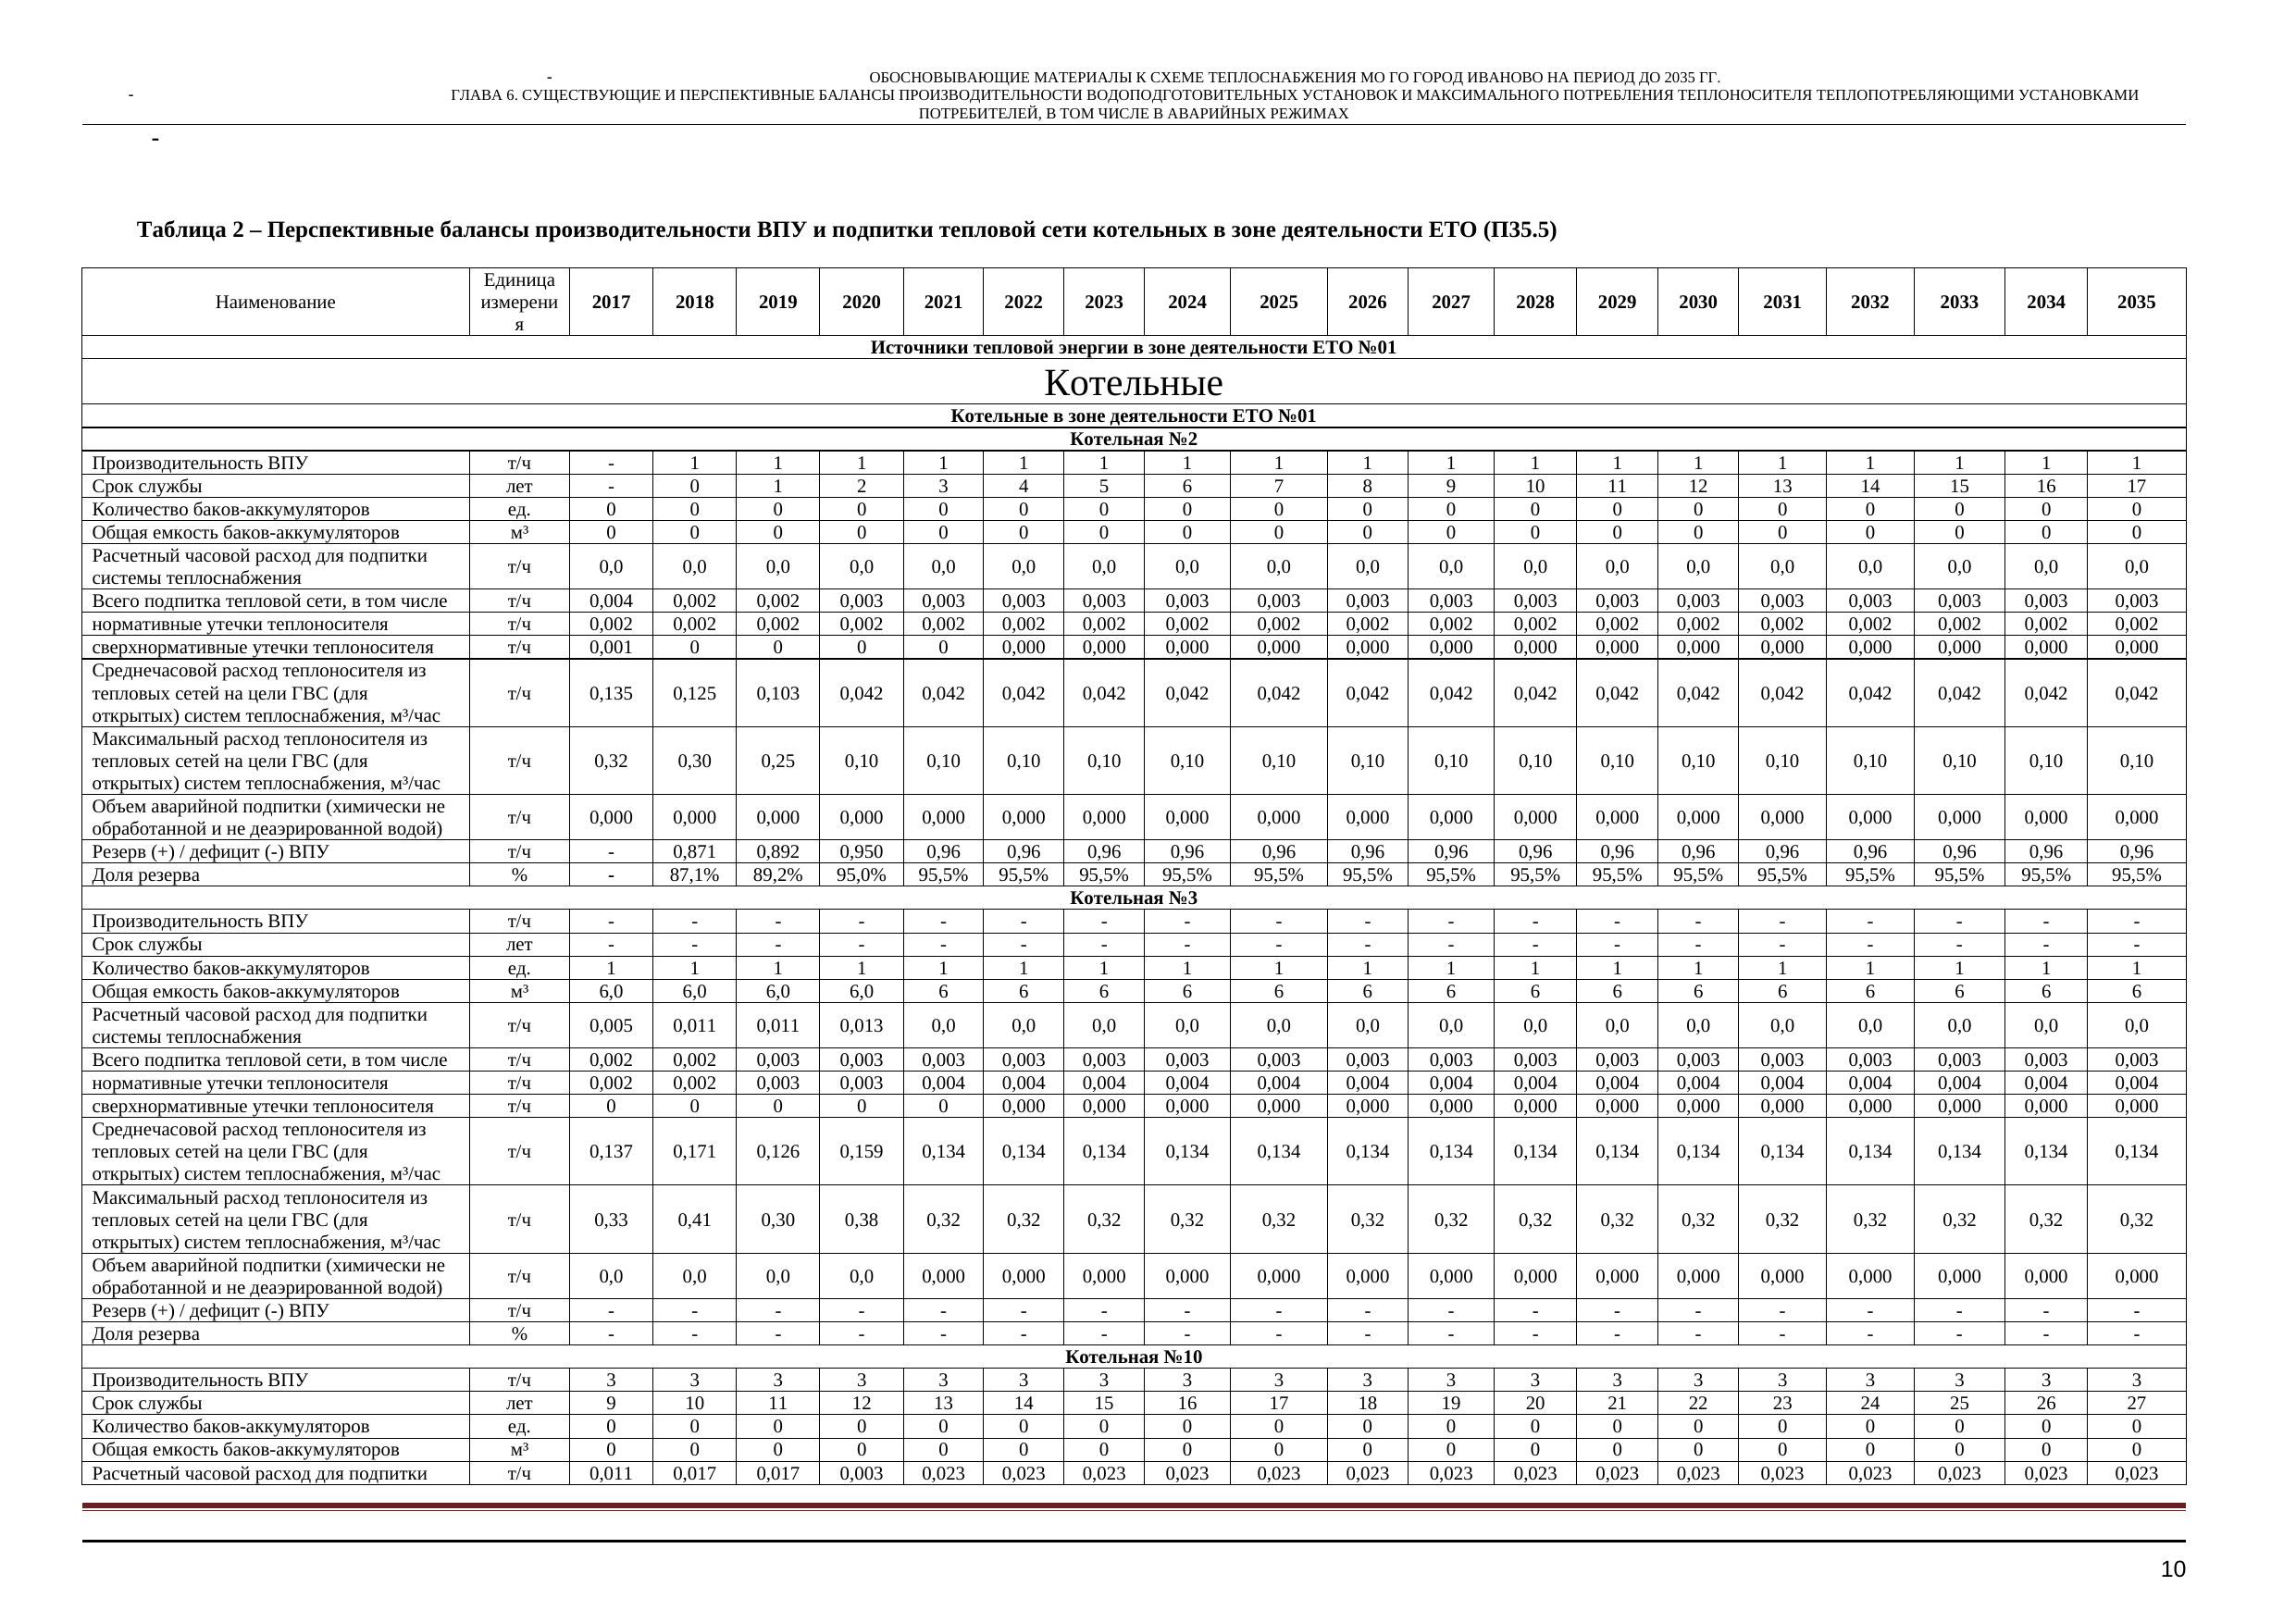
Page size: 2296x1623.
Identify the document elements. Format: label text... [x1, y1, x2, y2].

table_cell - [984, 1322, 1063, 1344]
table_cell 0,134 [1658, 1118, 1738, 1184]
table_cell 0 [1495, 1439, 1576, 1460]
table_cell Котельные в зоне деятельности ЕТО №01 [82, 404, 2186, 427]
table_cell 1 [1739, 452, 1826, 474]
table_cell 0,000 [1658, 1095, 1738, 1117]
table_cell 0,000 [1577, 636, 1657, 658]
table_cell 0,41 [653, 1185, 736, 1253]
table_cell 0 [1231, 521, 1327, 543]
table_cell 14 [984, 1392, 1063, 1414]
table_cell 0,002 [984, 613, 1063, 635]
table_cell - [1577, 910, 1657, 932]
table_cell 9 [1409, 475, 1494, 497]
table_cell 0,96 [1495, 840, 1576, 862]
table_cell 0,002 [1827, 613, 1914, 635]
table_cell 1 [820, 452, 903, 474]
table_cell 0,000 [2088, 795, 2186, 839]
table_cell 0 [1145, 1415, 1230, 1437]
table_cell - [1577, 934, 1657, 955]
table_cell 0,003 [984, 589, 1063, 612]
table_cell 0 [1915, 1439, 2004, 1460]
table_cell 5 [1064, 475, 1144, 497]
table_header 2017 [570, 268, 652, 335]
table_cell 1 [984, 452, 1063, 474]
table_cell 0 [1064, 1415, 1144, 1437]
table_cell 0,042 [904, 660, 983, 725]
table_cell 0,003 [1827, 589, 1914, 612]
table_cell 0 [1739, 521, 1826, 543]
table_cell 0,0 [1495, 1003, 1576, 1047]
table_header 2018 [653, 268, 736, 335]
table_cell 0 [1145, 521, 1230, 543]
table_cell 0,10 [904, 727, 983, 794]
table_cell 3 [1495, 1369, 1576, 1391]
table_cell 0,002 [570, 1048, 652, 1071]
table_header 2029 [1577, 268, 1657, 335]
table_cell 0,000 [1145, 1095, 1230, 1117]
table_cell 0,000 [1231, 636, 1327, 658]
table_cell 0,171 [653, 1118, 736, 1184]
table_cell 1 [570, 957, 652, 979]
table_cell 0,10 [820, 727, 903, 794]
table_cell 0,003 [820, 1072, 903, 1094]
table_cell 0,000 [2005, 636, 2087, 658]
table_cell 95,5% [1064, 863, 1144, 886]
table_cell 3 [1328, 1369, 1408, 1391]
table_cell 0,003 [1739, 589, 1826, 612]
table_cell т/ч [470, 795, 569, 839]
table_cell Резерв (+) / дефицит (-) ВПУ [82, 1299, 469, 1321]
table_cell 95,5% [904, 863, 983, 886]
table_cell 0,000 [1064, 636, 1144, 658]
table_cell Доля резерва [82, 863, 469, 886]
table_cell 0 [2088, 521, 2186, 543]
table_cell 0,004 [2088, 1072, 2186, 1094]
table_cell 3 [653, 1369, 736, 1391]
table_cell 0,000 [1409, 1095, 1494, 1117]
table_cell 6,0 [820, 980, 903, 1002]
table_cell т/ч [470, 1462, 569, 1484]
table_cell 0,10 [1577, 727, 1657, 794]
table_cell 0 [1915, 1415, 2004, 1437]
table_cell 0,10 [1658, 727, 1738, 794]
table_cell 19 [1409, 1392, 1494, 1414]
table_cell 0,023 [1658, 1462, 1738, 1484]
table_cell - [1231, 910, 1327, 932]
table_cell 1 [737, 452, 819, 474]
table_cell 0,042 [1064, 660, 1144, 725]
table_cell - [1495, 1299, 1576, 1321]
table_cell 0,32 [1577, 1185, 1657, 1253]
table_cell 0,950 [820, 840, 903, 862]
table_cell Максимальный расход теплоносителя из тепловых сетей на цели ГВС (для открытых) систем теплоснабжения, м³/час [82, 727, 469, 794]
table_cell 0,000 [1409, 795, 1494, 839]
table_cell 0,000 [2005, 1095, 2087, 1117]
table_cell 0,042 [820, 660, 903, 725]
table_cell 0,002 [653, 589, 736, 612]
table_cell 0 [1409, 1415, 1494, 1437]
table_cell 11 [1577, 475, 1657, 497]
table_cell 0 [904, 1439, 983, 1460]
table_cell 0,000 [904, 1254, 983, 1298]
table_cell 0 [1328, 1415, 1408, 1437]
table_cell 6,0 [570, 980, 652, 1002]
table_cell сверхнормативные утечки теплоносителя [82, 636, 469, 658]
table_cell 0,002 [1495, 613, 1576, 635]
table_cell 0 [570, 521, 652, 543]
table_cell нормативные утечки теплоносителя [82, 1072, 469, 1094]
table_cell - [2005, 1299, 2087, 1321]
table_cell 6 [1739, 980, 1826, 1002]
table_cell 12 [1658, 475, 1738, 497]
table_cell 0 [653, 498, 736, 520]
table_cell 1 [2088, 452, 2186, 474]
table_cell 0 [737, 521, 819, 543]
table_cell 95,5% [1145, 863, 1230, 886]
table_cell м³ [470, 521, 569, 543]
table_cell 0,000 [1145, 636, 1230, 658]
table_cell 1 [1145, 452, 1230, 474]
table_cell 0 [737, 636, 819, 658]
table_cell 0,0 [1409, 544, 1494, 588]
table_cell 0,134 [1064, 1118, 1144, 1184]
table_cell 3 [1577, 1369, 1657, 1391]
table_cell - [820, 910, 903, 932]
table_cell 95,5% [1495, 863, 1576, 886]
table_cell 0,000 [1495, 1095, 1576, 1117]
table_cell 3 [1409, 1369, 1494, 1391]
table_cell 0 [1658, 498, 1738, 520]
table_cell 0,000 [737, 795, 819, 839]
table_cell 0,134 [1145, 1118, 1230, 1184]
table_cell 0,134 [1827, 1118, 1914, 1184]
table_cell 0,32 [1064, 1185, 1144, 1253]
table_cell - [1739, 1299, 1826, 1321]
table_cell 89,2% [737, 863, 819, 886]
table_cell 1 [904, 452, 983, 474]
table_cell 0,003 [1064, 589, 1144, 612]
table_header 2027 [1409, 268, 1494, 335]
table_cell 95,5% [1231, 863, 1327, 886]
table_cell 0,004 [1915, 1072, 2004, 1094]
table_cell 0,002 [1409, 613, 1494, 635]
table_cell 0,042 [2088, 660, 2186, 725]
table_header 2028 [1495, 268, 1576, 335]
table_cell 0,023 [2005, 1462, 2087, 1484]
table_cell - [1145, 1299, 1230, 1321]
table_cell 0 [1409, 498, 1494, 520]
table_cell 0,0 [737, 1254, 819, 1298]
table_cell Резерв (+) / дефицит (-) ВПУ [82, 840, 469, 862]
table_cell 9 [570, 1392, 652, 1414]
table_cell 1 [2005, 452, 2087, 474]
table_cell 0,003 [1739, 1048, 1826, 1071]
table_header 2032 [1827, 268, 1914, 335]
table_cell 0,000 [1739, 795, 1826, 839]
table_cell 0 [904, 521, 983, 543]
table_cell 0,002 [653, 1048, 736, 1071]
table_cell % [470, 863, 569, 886]
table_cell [82, 1462, 469, 1484]
table_cell 0 [1827, 1415, 1914, 1437]
table_cell 0,002 [653, 613, 736, 635]
table_cell 6 [1409, 980, 1494, 1002]
table_cell - [570, 475, 652, 497]
table_cell 0,002 [1145, 613, 1230, 635]
table_cell 0 [904, 498, 983, 520]
table_cell - [1064, 1299, 1144, 1321]
table_cell 6 [1231, 980, 1327, 1002]
table_cell 0,042 [1328, 660, 1408, 725]
table_cell 0,003 [820, 589, 903, 612]
table_cell 0,003 [1231, 589, 1327, 612]
table_header 2025 [1231, 268, 1327, 335]
table_cell 0,000 [653, 795, 736, 839]
text Таблица 2 – Перспективные балансы производительности ВПУ и подпитки тепловой сети котельных в зоне деятельности ЕТО (П35.5) [82, 216, 2186, 242]
table_cell т/ч [470, 910, 569, 932]
table_cell 6 [1145, 980, 1230, 1002]
table_cell 0,0 [2005, 1003, 2087, 1047]
table_cell - [570, 934, 652, 955]
table_cell 0,000 [1231, 1254, 1327, 1298]
table_cell 0,10 [1827, 727, 1914, 794]
table_cell - [1739, 1322, 1826, 1344]
table_cell 0,000 [2005, 795, 2087, 839]
table_cell 0,000 [2088, 1095, 2186, 1117]
table_cell 0,042 [1577, 660, 1657, 725]
table_cell т/ч [470, 840, 569, 862]
table_cell 0,134 [1739, 1118, 1826, 1184]
table_cell 0,134 [2088, 1118, 2186, 1184]
table_cell - [1495, 910, 1576, 932]
table_cell 95,5% [1827, 863, 1914, 886]
table_cell 0,000 [1064, 1254, 1144, 1298]
table_cell 0 [1658, 1439, 1738, 1460]
table_cell Среднечасовой расход теплоносителя из тепловых сетей на цели ГВС (для открытых) систем теплоснабжения, м³/час [82, 1118, 469, 1184]
table_cell 1 [1231, 452, 1327, 474]
table_cell 0,0 [2088, 1003, 2186, 1047]
table_cell 0,003 [904, 1048, 983, 1071]
table_cell 0,004 [1739, 1072, 1826, 1094]
table_cell 0,004 [904, 1072, 983, 1094]
table_cell 0,0 [1827, 544, 1914, 588]
table_header 2020 [820, 268, 903, 335]
table_cell 3 [1231, 1369, 1327, 1391]
table_cell 0,134 [984, 1118, 1063, 1184]
table_cell 0,003 [1145, 589, 1230, 612]
table_cell 0 [1064, 521, 1144, 543]
table_header 2026 [1328, 268, 1408, 335]
table_cell м³ [470, 1439, 569, 1460]
table_cell 0,32 [1409, 1185, 1494, 1253]
table_cell 1 [984, 957, 1063, 979]
table_cell 0,002 [1328, 613, 1408, 635]
table_cell 3 [2005, 1369, 2087, 1391]
table_cell 0,0 [904, 544, 983, 588]
table_cell 0,103 [737, 660, 819, 725]
table_cell 0,96 [1231, 840, 1327, 862]
table_cell 0,002 [653, 1072, 736, 1094]
table_cell 21 [1577, 1392, 1657, 1414]
table_cell 0 [653, 1415, 736, 1437]
table_cell сверхнормативные утечки теплоносителя [82, 1095, 469, 1117]
table_cell 0,10 [1495, 727, 1576, 794]
table_cell т/ч [470, 1072, 569, 1094]
table_cell 1 [1577, 957, 1657, 979]
table_cell 1 [1495, 957, 1576, 979]
table_cell 0,042 [1145, 660, 1230, 725]
table_cell 0,32 [984, 1185, 1063, 1253]
table_cell 0 [737, 1415, 819, 1437]
table_cell 0,003 [820, 1048, 903, 1071]
table_cell 6 [1915, 980, 2004, 1002]
table_cell 24 [1827, 1392, 1914, 1414]
table_cell 0,96 [1145, 840, 1230, 862]
table_cell 0,000 [1495, 795, 1576, 839]
table_cell 0,32 [1231, 1185, 1327, 1253]
table_cell Расчетный часовой расход для подпитки системы теплоснабжения [82, 544, 469, 588]
table_cell 0,96 [904, 840, 983, 862]
table_cell 0,32 [1739, 1185, 1826, 1253]
table_cell 0,017 [737, 1462, 819, 1484]
table_cell 0,32 [2088, 1185, 2186, 1253]
table_cell - [1231, 1299, 1327, 1321]
table_cell 0,042 [1827, 660, 1914, 725]
table_cell 0,32 [1328, 1185, 1408, 1253]
table_cell 0,000 [1409, 1254, 1494, 1298]
table_cell 0,0 [904, 1003, 983, 1047]
table_cell 0,000 [2088, 1254, 2186, 1298]
table_cell 3 [1064, 1369, 1144, 1391]
table_cell Производительность ВПУ [82, 1369, 469, 1391]
table_cell Количество баков-аккумуляторов [82, 498, 469, 520]
table_cell 0,003 [1495, 589, 1576, 612]
table_cell Производительность ВПУ [82, 452, 469, 474]
table_cell 0,003 [1495, 1048, 1576, 1071]
table_cell 0,871 [653, 840, 736, 862]
table_cell 0,042 [1231, 660, 1327, 725]
table_cell 16 [2005, 475, 2087, 497]
table_cell Источники тепловой энергии в зоне деятельности ЕТО №01 [82, 336, 2186, 358]
table_cell 0,0 [1328, 544, 1408, 588]
table_cell 6 [1328, 980, 1408, 1002]
table_cell 0,023 [1064, 1462, 1144, 1484]
table_cell 0,023 [1495, 1462, 1576, 1484]
table_cell - [1064, 934, 1144, 955]
table_cell - [2005, 934, 2087, 955]
table_cell 0,96 [1915, 840, 2004, 862]
table_cell 13 [1739, 475, 1826, 497]
table_cell 6 [1577, 980, 1657, 1002]
table_cell - [1145, 934, 1230, 955]
table_cell 0 [2088, 498, 2186, 520]
table_cell 6 [984, 980, 1063, 1002]
table_cell 3 [1739, 1369, 1826, 1391]
table_cell 3 [1915, 1369, 2004, 1391]
table_cell 95,5% [1577, 863, 1657, 886]
table_cell т/ч [470, 1118, 569, 1184]
table_cell 1 [737, 475, 819, 497]
table_cell 0,000 [1064, 1095, 1144, 1117]
table_cell 0,023 [1409, 1462, 1494, 1484]
table_cell 1 [1064, 452, 1144, 474]
table_cell 0 [2005, 521, 2087, 543]
table_cell 0,32 [1145, 1185, 1230, 1253]
table_cell 0,003 [984, 1048, 1063, 1071]
table_cell 0,0 [1409, 1003, 1494, 1047]
table_cell т/ч [470, 1185, 569, 1253]
table_cell 0,003 [1145, 1048, 1230, 1071]
table_cell 0,96 [1064, 840, 1144, 862]
table_cell 0,10 [1145, 727, 1230, 794]
table_cell 1 [1064, 957, 1144, 979]
table_cell 95,5% [1739, 863, 1826, 886]
table_cell 0,30 [653, 727, 736, 794]
table_cell 0 [570, 1415, 652, 1437]
table_header 2031 [1739, 268, 1826, 335]
table_cell 0 [1827, 1439, 1914, 1460]
table_cell 0,125 [653, 660, 736, 725]
table_cell 1 [1658, 957, 1738, 979]
table_cell - [1064, 910, 1144, 932]
table_cell - [1328, 910, 1408, 932]
table_cell 0 [1915, 521, 2004, 543]
table_cell - [570, 452, 652, 474]
table_cell - [1658, 934, 1738, 955]
table_cell 0,0 [1231, 544, 1327, 588]
table_cell 95,0% [820, 863, 903, 886]
table_cell лет [470, 1392, 569, 1414]
table_cell Общая емкость баков-аккумуляторов [82, 521, 469, 543]
table_cell 8 [1328, 475, 1408, 497]
table_cell - [1827, 1322, 1914, 1344]
table_cell 0 [1658, 1415, 1738, 1437]
table_cell 0 [1145, 498, 1230, 520]
table_cell 0,0 [653, 544, 736, 588]
table_cell 0 [2088, 1415, 2186, 1437]
table_cell 0 [737, 1439, 819, 1460]
table_cell т/ч [470, 1003, 569, 1047]
table_cell 0,96 [2005, 840, 2087, 862]
table_cell 0,96 [1658, 840, 1738, 862]
table_cell - [570, 910, 652, 932]
table_cell 0,0 [1231, 1003, 1327, 1047]
table_cell 0,011 [737, 1003, 819, 1047]
table_cell 0,004 [1495, 1072, 1576, 1094]
table_cell 1 [2088, 957, 2186, 979]
table_cell 0 [1577, 1415, 1657, 1437]
table_cell 0,042 [1495, 660, 1576, 725]
table_cell 0,003 [1231, 1048, 1327, 1071]
table_cell 0,0 [737, 544, 819, 588]
table_cell - [820, 934, 903, 955]
table_cell - [1827, 1299, 1914, 1321]
table_cell 1 [820, 957, 903, 979]
table_cell 0 [1915, 498, 2004, 520]
table_cell - [737, 1299, 819, 1321]
table_cell 1 [1328, 957, 1408, 979]
table_cell - [1328, 1322, 1408, 1344]
table_cell 0,000 [1915, 1254, 2004, 1298]
table_cell 0 [1064, 498, 1144, 520]
table_cell 0,000 [1231, 795, 1327, 839]
table_cell 0,134 [2005, 1118, 2087, 1184]
table_cell - [904, 934, 983, 955]
table_cell 0,0 [1145, 1003, 1230, 1047]
table_cell 0,023 [984, 1462, 1063, 1484]
table_cell 0 [1658, 521, 1738, 543]
table_cell 0,134 [1231, 1118, 1327, 1184]
table_cell - [737, 910, 819, 932]
table_cell 0 [904, 1095, 983, 1117]
table_cell 0,000 [1739, 1095, 1826, 1117]
table_cell - [737, 1322, 819, 1344]
table_cell 0,000 [1328, 1254, 1408, 1298]
table_cell 15 [1915, 475, 2004, 497]
table_cell 0,002 [1231, 613, 1327, 635]
table_cell 0 [653, 636, 736, 658]
table_header 2035 [2088, 268, 2186, 335]
table_cell 0,33 [570, 1185, 652, 1253]
table_cell 0 [904, 636, 983, 658]
table_cell - [2005, 910, 2087, 932]
table_cell 0,042 [1658, 660, 1738, 725]
table_cell 3 [737, 1369, 819, 1391]
table_cell 0,0 [1658, 544, 1738, 588]
table_cell 0,0 [570, 544, 652, 588]
table_cell 1 [1827, 452, 1914, 474]
table_cell 27 [2088, 1392, 2186, 1414]
table_cell 1 [2005, 957, 2087, 979]
table_cell 0,0 [2005, 544, 2087, 588]
table_header 2021 [904, 268, 983, 335]
table_cell 3 [570, 1369, 652, 1391]
table_cell 0,000 [1915, 795, 2004, 839]
table_cell 3 [1145, 1369, 1230, 1391]
table_cell 0,000 [1827, 795, 1914, 839]
table_cell - [1409, 1299, 1494, 1321]
table_cell 1 [1495, 452, 1576, 474]
table_cell 1 [653, 957, 736, 979]
table_cell 0,0 [1827, 1003, 1914, 1047]
table_cell 0 [1409, 1439, 1494, 1460]
table_cell м³ [470, 980, 569, 1002]
table_cell 0 [1827, 521, 1914, 543]
table_cell т/ч [470, 452, 569, 474]
table_cell 0,134 [1495, 1118, 1576, 1184]
table_cell 0 [1495, 521, 1576, 543]
table_cell 0,002 [2005, 613, 2087, 635]
table_cell 0 [1328, 521, 1408, 543]
table_cell 13 [904, 1392, 983, 1414]
table_cell 10 [653, 1392, 736, 1414]
table_cell 95,5% [1409, 863, 1494, 886]
table_cell 0,135 [570, 660, 652, 725]
table_cell - [2005, 1322, 2087, 1344]
table_cell 0,042 [1739, 660, 1826, 725]
table_cell - [1658, 910, 1738, 932]
table_cell Количество баков-аккумуляторов [82, 957, 469, 979]
table_cell 0 [904, 1415, 983, 1437]
table_cell 1 [1409, 452, 1494, 474]
table_cell 0,96 [2088, 840, 2186, 862]
table_cell 0,10 [1328, 727, 1408, 794]
table_cell 6,0 [653, 980, 736, 1002]
table_cell - [1145, 1322, 1230, 1344]
table_cell 0,004 [1145, 1072, 1230, 1094]
table_cell - [1409, 1322, 1494, 1344]
table_cell 0 [820, 1415, 903, 1437]
table_cell 0,10 [1915, 727, 2004, 794]
table_cell Котельные [82, 359, 2186, 403]
table_cell 0,000 [1739, 1254, 1826, 1298]
table_cell 0,005 [570, 1003, 652, 1047]
table_cell - [1739, 934, 1826, 955]
table_cell 1 [1915, 957, 2004, 979]
table_cell нормативные утечки теплоносителя [82, 613, 469, 635]
table_cell 0,002 [1915, 613, 2004, 635]
table_cell - [570, 1299, 652, 1321]
table_cell 6 [2088, 980, 2186, 1002]
table_cell 0,000 [1658, 1254, 1738, 1298]
table_cell - [820, 1322, 903, 1344]
table_cell 0 [653, 1439, 736, 1460]
table_cell 0,000 [904, 795, 983, 839]
table_cell - [653, 934, 736, 955]
table_cell 2 [820, 475, 903, 497]
table_header 2030 [1658, 268, 1738, 335]
table_cell 0,002 [820, 613, 903, 635]
table_cell - [653, 910, 736, 932]
table_cell 0,003 [1577, 589, 1657, 612]
table_cell Общая емкость баков-аккумуляторов [82, 980, 469, 1002]
table_cell 0,30 [737, 1185, 819, 1253]
table_cell 0 [984, 498, 1063, 520]
table_cell - [1827, 910, 1914, 932]
table_cell 0,004 [2005, 1072, 2087, 1094]
table_cell 0,000 [1827, 1095, 1914, 1117]
table_cell 6 [1827, 980, 1914, 1002]
table_cell 0,000 [1658, 636, 1738, 658]
table_cell 3 [1658, 1369, 1738, 1391]
table_cell 0,023 [1328, 1462, 1408, 1484]
table_cell - [904, 910, 983, 932]
table_cell - [653, 1322, 736, 1344]
table_cell - [1827, 934, 1914, 955]
table_cell - [1328, 934, 1408, 955]
table_cell 0,003 [1577, 1048, 1657, 1071]
table_cell 0,002 [570, 1072, 652, 1094]
table_cell - [1915, 910, 2004, 932]
table_cell Среднечасовой расход теплоносителя из тепловых сетей на цели ГВС (для открытых) систем теплоснабжения, м³/час [82, 660, 469, 725]
table_cell 0,000 [1495, 1254, 1576, 1298]
table_cell 0,134 [1577, 1118, 1657, 1184]
table_cell т/ч [470, 660, 569, 725]
table_cell 95,5% [1328, 863, 1408, 886]
table_cell Всего подпитка тепловой сети, в том числе [82, 1048, 469, 1071]
table_cell % [470, 1322, 569, 1344]
table_cell 0 [1577, 521, 1657, 543]
table_cell 0,32 [1915, 1185, 2004, 1253]
table_cell 6 [904, 980, 983, 1002]
table_cell 6 [1064, 980, 1144, 1002]
table_cell 0 [1328, 498, 1408, 520]
table_cell 0,96 [1409, 840, 1494, 862]
table_cell 0 [1145, 1439, 1230, 1460]
table_cell - [984, 910, 1063, 932]
table_cell т/ч [470, 1095, 569, 1117]
table_cell 0,000 [2005, 1254, 2087, 1298]
table_cell 0,000 [1915, 636, 2004, 658]
table_cell 0 [1495, 498, 1576, 520]
table_cell 0 [653, 1095, 736, 1117]
table_cell 0,000 [1145, 1254, 1230, 1298]
table_cell - [1658, 1299, 1738, 1321]
table_cell 11 [737, 1392, 819, 1414]
table_cell 1 [737, 957, 819, 979]
table_cell 10 [1495, 475, 1576, 497]
table_cell 0,000 [984, 1254, 1063, 1298]
table_cell - [1231, 934, 1327, 955]
table_cell 0,0 [1145, 544, 1230, 588]
table_cell 0,042 [1915, 660, 2004, 725]
table_cell 0,0 [1495, 544, 1576, 588]
table_cell 4 [984, 475, 1063, 497]
table_cell Объем аварийной подпитки (химически не обработанной и не деаэрированной водой) [82, 795, 469, 839]
table_cell т/ч [470, 544, 569, 588]
table_cell 87,1% [653, 863, 736, 886]
table_cell 0,011 [570, 1462, 652, 1484]
table_cell 0,003 [1658, 589, 1738, 612]
table_cell 1 [653, 452, 736, 474]
table_cell Максимальный расход теплоносителя из тепловых сетей на цели ГВС (для открытых) систем теплоснабжения, м³/час [82, 1185, 469, 1253]
table_cell 0,004 [1658, 1072, 1738, 1094]
table_cell 0,000 [984, 795, 1063, 839]
table_cell 0 [1231, 1415, 1327, 1437]
table_cell 0,000 [1739, 636, 1826, 658]
table_cell 0,042 [984, 660, 1063, 725]
table_cell 0,000 [1064, 795, 1144, 839]
table_cell 0 [570, 498, 652, 520]
table_cell - [1145, 910, 1230, 932]
table_cell 0,0 [1739, 544, 1826, 588]
table_cell 0,003 [1328, 1048, 1408, 1071]
table_cell 1 [1409, 957, 1494, 979]
table_cell 0 [2088, 1439, 2186, 1460]
table_cell 0,003 [1658, 1048, 1738, 1071]
table_cell - [737, 934, 819, 955]
table_cell 0,000 [1231, 1095, 1327, 1117]
table_cell - [1064, 1322, 1144, 1344]
table_cell т/ч [470, 1299, 569, 1321]
table_cell 0,0 [1658, 1003, 1738, 1047]
table_cell 0,003 [2088, 589, 2186, 612]
table_cell - [2088, 1322, 2186, 1344]
table_cell Котельная №3 [82, 886, 2186, 909]
table_cell Количество баков-аккумуляторов [82, 1415, 469, 1437]
table_cell 1 [1827, 957, 1914, 979]
table_cell Объем аварийной подпитки (химически не обработанной и не деаэрированной водой) [82, 1254, 469, 1298]
table_cell 0,0 [1328, 1003, 1408, 1047]
table_cell 3 [904, 475, 983, 497]
table_cell 0,0 [1577, 1003, 1657, 1047]
table_cell - [1658, 1322, 1738, 1344]
table_cell 0,003 [737, 1048, 819, 1071]
table_cell 0,32 [1658, 1185, 1738, 1253]
table_cell 0,003 [1328, 589, 1408, 612]
table_cell 0,003 [2005, 589, 2087, 612]
table_cell 0 [1739, 498, 1826, 520]
table_cell - [653, 1299, 736, 1321]
table_cell 0,001 [570, 636, 652, 658]
table_cell 0,000 [820, 795, 903, 839]
table_cell 0,0 [1064, 544, 1144, 588]
table_cell 0,004 [570, 589, 652, 612]
table_cell 0 [1577, 498, 1657, 520]
table_cell 0 [820, 1095, 903, 1117]
table_cell 0,126 [737, 1118, 819, 1184]
table_cell - [1915, 1299, 2004, 1321]
table_header 2034 [2005, 268, 2087, 335]
table_cell Котельная №2 [82, 428, 2186, 450]
table_cell 0,000 [2088, 636, 2186, 658]
table_cell 0,000 [1915, 1095, 2004, 1117]
table_cell 0,32 [1495, 1185, 1576, 1253]
table_cell - [2088, 934, 2186, 955]
table_cell 0,011 [653, 1003, 736, 1047]
table_cell 0,32 [904, 1185, 983, 1253]
table_cell 0,0 [1577, 544, 1657, 588]
table_cell 22 [1658, 1392, 1738, 1414]
table_cell 0,134 [1328, 1118, 1408, 1184]
table_cell 0 [653, 475, 736, 497]
table_cell 0,134 [1915, 1118, 2004, 1184]
table_cell 0 [820, 1439, 903, 1460]
table_cell ед. [470, 1415, 569, 1437]
table_cell т/ч [470, 1048, 569, 1071]
table_cell 6 [1145, 475, 1230, 497]
table_cell 1 [1915, 452, 2004, 474]
table_cell 15 [1064, 1392, 1144, 1414]
table_cell 0,000 [984, 1095, 1063, 1117]
table_cell 0,0 [1064, 1003, 1144, 1047]
table_cell 1 [1328, 452, 1408, 474]
table_cell 0,000 [1827, 1254, 1914, 1298]
table_cell ед. [470, 957, 569, 979]
table_cell 95,5% [1915, 863, 2004, 886]
table_cell т/ч [470, 1254, 569, 1298]
table_cell 0,004 [1409, 1072, 1494, 1094]
table_cell 3 [1827, 1369, 1914, 1391]
table_cell 0,000 [1577, 795, 1657, 839]
table_cell 0 [1495, 1415, 1576, 1437]
table_cell 0,96 [1577, 840, 1657, 862]
table_cell 0,023 [1915, 1462, 2004, 1484]
table_cell т/ч [470, 589, 569, 612]
table_cell 0,0 [653, 1254, 736, 1298]
table_cell 0,004 [1577, 1072, 1657, 1094]
table_cell 0,023 [1577, 1462, 1657, 1484]
table_cell 0,002 [1064, 613, 1144, 635]
table_cell 0 [984, 1415, 1063, 1437]
table_cell 0 [1739, 1439, 1826, 1460]
table_cell - [1915, 1322, 2004, 1344]
table_cell - [1328, 1299, 1408, 1321]
table_cell 0,000 [1328, 795, 1408, 839]
table_cell 6 [1658, 980, 1738, 1002]
table_cell 16 [1145, 1392, 1230, 1414]
table_cell 0,003 [1915, 1048, 2004, 1071]
table_cell 0,25 [737, 727, 819, 794]
table_cell 0,004 [984, 1072, 1063, 1094]
table_cell 0,32 [2005, 1185, 2087, 1253]
table_cell 1 [1231, 957, 1327, 979]
table_cell 0 [820, 498, 903, 520]
table_cell 0,000 [1328, 636, 1408, 658]
table_cell 0,000 [984, 636, 1063, 658]
table_cell т/ч [470, 727, 569, 794]
table_cell ед. [470, 498, 569, 520]
table_cell 0,96 [1328, 840, 1408, 862]
table_cell 0 [570, 1439, 652, 1460]
table_cell 0,0 [984, 544, 1063, 588]
table_cell 6 [1495, 980, 1576, 1002]
table_cell 0,10 [2005, 727, 2087, 794]
table_cell 0 [737, 498, 819, 520]
table_cell 0,004 [1827, 1072, 1914, 1094]
table_cell 0,10 [2088, 727, 2186, 794]
table_cell Расчетный часовой расход для подпитки системы теплоснабжения [82, 1003, 469, 1047]
table_cell 0,002 [1577, 613, 1657, 635]
table_cell 0,002 [570, 613, 652, 635]
table_cell 0,042 [2005, 660, 2087, 725]
table_cell 0,023 [2088, 1462, 2186, 1484]
table_cell - [984, 1299, 1063, 1321]
table_cell - [1915, 934, 2004, 955]
table_cell 0,000 [570, 795, 652, 839]
table_cell 20 [1495, 1392, 1576, 1414]
table_cell 0,0 [820, 1254, 903, 1298]
table_cell 0 [653, 521, 736, 543]
table_cell 0,023 [1827, 1462, 1914, 1484]
table_cell 95,5% [2005, 863, 2087, 886]
table_cell 0 [820, 636, 903, 658]
table_cell Срок службы [82, 1392, 469, 1414]
table_cell - [1495, 934, 1576, 955]
table_cell 26 [2005, 1392, 2087, 1414]
table_cell Доля резерва [82, 1322, 469, 1344]
table_header 2022 [984, 268, 1063, 335]
table_cell 0,013 [820, 1003, 903, 1047]
table_cell 0,892 [737, 840, 819, 862]
table_cell - [1577, 1299, 1657, 1321]
table_cell 0,0 [1915, 544, 2004, 588]
table_cell 0,003 [2088, 1048, 2186, 1071]
table_cell 95,5% [984, 863, 1063, 886]
table_cell 0,134 [1409, 1118, 1494, 1184]
table_cell 0 [1328, 1439, 1408, 1460]
table_cell - [2088, 910, 2186, 932]
table_cell 0 [2005, 1415, 2087, 1437]
table_cell 6 [2005, 980, 2087, 1002]
table_cell 1 [1739, 957, 1826, 979]
table_cell Срок службы [82, 475, 469, 497]
table_cell 0 [984, 1439, 1063, 1460]
table_cell 0,000 [1577, 1095, 1657, 1117]
table_cell - [1739, 910, 1826, 932]
table_cell 0 [1577, 1439, 1657, 1460]
table_cell 17 [1231, 1392, 1327, 1414]
table_cell 0,003 [2005, 1048, 2087, 1071]
table_cell - [1231, 1322, 1327, 1344]
table_cell 0,000 [1658, 795, 1738, 839]
table_cell 0,004 [1328, 1072, 1408, 1094]
table_cell 0,10 [984, 727, 1063, 794]
table_cell 0,0 [820, 544, 903, 588]
table_cell 0,004 [1231, 1072, 1327, 1094]
table_cell 0,002 [2088, 613, 2186, 635]
table_cell 23 [1739, 1392, 1826, 1414]
table_cell Производительность ВПУ [82, 910, 469, 932]
table_cell 0 [1064, 1439, 1144, 1460]
table_cell 3 [904, 1369, 983, 1391]
table_cell 0,38 [820, 1185, 903, 1253]
table_cell 0,003 [1827, 1048, 1914, 1071]
table_cell 0 [570, 1095, 652, 1117]
table_cell 0,003 [1915, 589, 2004, 612]
table_cell лет [470, 475, 569, 497]
table_cell 0,000 [1328, 1095, 1408, 1117]
table_cell 0,003 [904, 589, 983, 612]
table_cell 0,004 [1064, 1072, 1144, 1094]
table_cell 0,96 [1739, 840, 1826, 862]
table_cell 0,10 [1409, 727, 1494, 794]
table_cell - [2088, 1299, 2186, 1321]
table_cell 0,0 [2088, 544, 2186, 588]
table_cell 95,5% [1658, 863, 1738, 886]
table_cell 0 [1231, 498, 1327, 520]
table_cell лет [470, 934, 569, 955]
table_cell т/ч [470, 636, 569, 658]
table_cell - [1409, 934, 1494, 955]
table_cell 1 [1577, 452, 1657, 474]
table_cell 0 [1409, 521, 1494, 543]
table_cell 18 [1328, 1392, 1408, 1414]
table_cell 0,002 [737, 613, 819, 635]
table_cell 1 [1145, 957, 1230, 979]
table_cell 0,32 [570, 727, 652, 794]
table_cell 0,003 [1409, 589, 1494, 612]
table_cell 3 [984, 1369, 1063, 1391]
table_cell 0 [2005, 1439, 2087, 1460]
table_cell - [984, 934, 1063, 955]
table_cell - [570, 863, 652, 886]
table_cell т/ч [470, 1369, 569, 1391]
table_cell 0 [2005, 498, 2087, 520]
table_cell 0,003 [1409, 1048, 1494, 1071]
table_cell - [904, 1299, 983, 1321]
table_cell 3 [2088, 1369, 2186, 1391]
table_cell 0 [1827, 498, 1914, 520]
table_cell 0 [1231, 1439, 1327, 1460]
table_cell 7 [1231, 475, 1327, 497]
table_cell 0,134 [904, 1118, 983, 1184]
table_header Наименование [82, 268, 469, 335]
table_cell 17 [2088, 475, 2186, 497]
table_cell 0,137 [570, 1118, 652, 1184]
table_cell 0,003 [820, 1462, 903, 1484]
table_cell 0,023 [1739, 1462, 1826, 1484]
table_cell 6,0 [737, 980, 819, 1002]
table_cell 0,32 [1827, 1185, 1914, 1253]
table_cell 0,042 [1409, 660, 1494, 725]
table_header 2033 [1915, 268, 2004, 335]
table_cell 0,002 [1658, 613, 1738, 635]
table_cell 0,002 [737, 589, 819, 612]
table_cell 0,002 [904, 613, 983, 635]
table_cell 0 [984, 521, 1063, 543]
table_cell 12 [820, 1392, 903, 1414]
table_cell - [1495, 1322, 1576, 1344]
table_cell 1 [1658, 452, 1738, 474]
table_cell 0,017 [653, 1462, 736, 1484]
table_cell - [570, 1322, 652, 1344]
table_cell 0,10 [1064, 727, 1144, 794]
table_cell 0,0 [570, 1254, 652, 1298]
table_cell 0,002 [1739, 613, 1826, 635]
table_cell Котельная №10 [82, 1345, 2186, 1368]
table_cell - [820, 1299, 903, 1321]
table_cell 0,10 [1739, 727, 1826, 794]
table_cell 0,000 [1577, 1254, 1657, 1298]
table_cell 95,5% [2088, 863, 2186, 886]
table_cell - [570, 840, 652, 862]
table_cell 0,000 [1827, 636, 1914, 658]
table_cell 0,159 [820, 1118, 903, 1184]
table_cell 0,96 [1827, 840, 1914, 862]
table_cell - [904, 1322, 983, 1344]
table_cell - [1577, 1322, 1657, 1344]
table_header 2024 [1145, 268, 1230, 335]
table_cell 0 [820, 521, 903, 543]
table_cell Общая емкость баков-аккумуляторов [82, 1439, 469, 1460]
table_header Единица измерения [470, 268, 569, 335]
table_cell 0,023 [1231, 1462, 1327, 1484]
table_cell 0,023 [1145, 1462, 1230, 1484]
table_cell 0,023 [904, 1462, 983, 1484]
table_cell Всего подпитка тепловой сети, в том числе [82, 589, 469, 612]
table_cell 0,0 [984, 1003, 1063, 1047]
table_cell 0,003 [1064, 1048, 1144, 1071]
table_cell т/ч [470, 613, 569, 635]
table_header 2023 [1064, 268, 1144, 335]
table_cell 3 [820, 1369, 903, 1391]
table_cell - [1409, 910, 1494, 932]
table_cell 0,000 [1495, 636, 1576, 658]
table_cell 0,10 [1231, 727, 1327, 794]
table_cell 0,000 [1409, 636, 1494, 658]
table_cell 0 [737, 1095, 819, 1117]
table_header 2019 [737, 268, 819, 335]
table_cell Срок службы [82, 934, 469, 955]
table_cell 25 [1915, 1392, 2004, 1414]
table_cell 0 [1739, 1415, 1826, 1437]
table_cell 0,000 [1145, 795, 1230, 839]
table_cell 0,0 [1915, 1003, 2004, 1047]
table_cell 1 [904, 957, 983, 979]
table_cell 0,96 [984, 840, 1063, 862]
table_cell 0,0 [1739, 1003, 1826, 1047]
table_cell 14 [1827, 475, 1914, 497]
table_cell 0,003 [737, 1072, 819, 1094]
